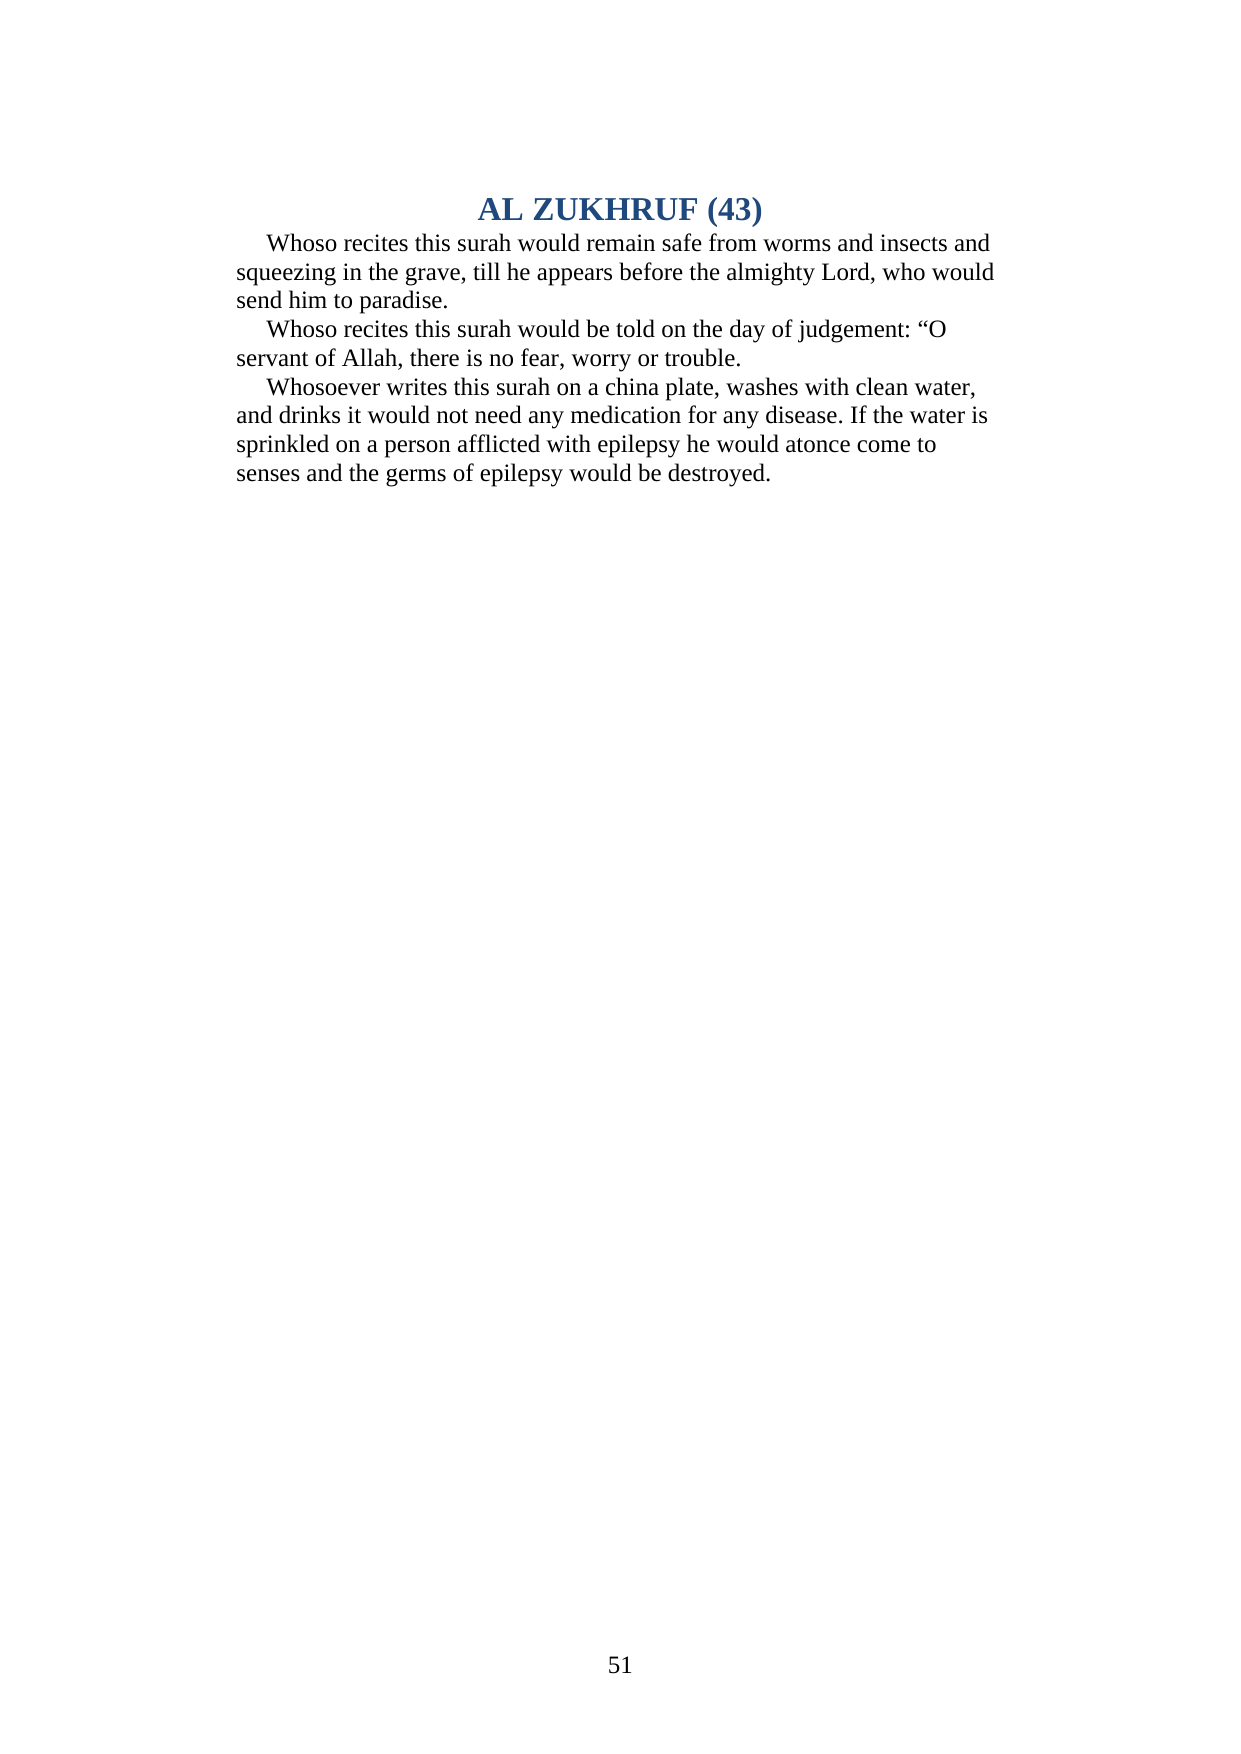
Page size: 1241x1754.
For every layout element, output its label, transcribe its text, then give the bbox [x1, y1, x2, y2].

text Whoso recites this surah would be told on the day of judgement: “O servant of Allah, there is no fear, worry or trouble. [236, 314, 1004, 372]
subtitle AL ZUKHRUF (43) [236, 190, 1004, 228]
text Whosoever writes this surah on a china plate, washes with clean water, and drinks it would not need any medication for any disease. If the water is sprinkled on a person afflicted with epilepsy he would atonce come to senses and the germs of epilepsy would be destroyed. [236, 372, 1004, 487]
text Whoso recites this surah would remain safe from worms and insects and squeezing in the grave, till he appears before the almighty Lord, who would send him to paradise. [236, 228, 1004, 314]
